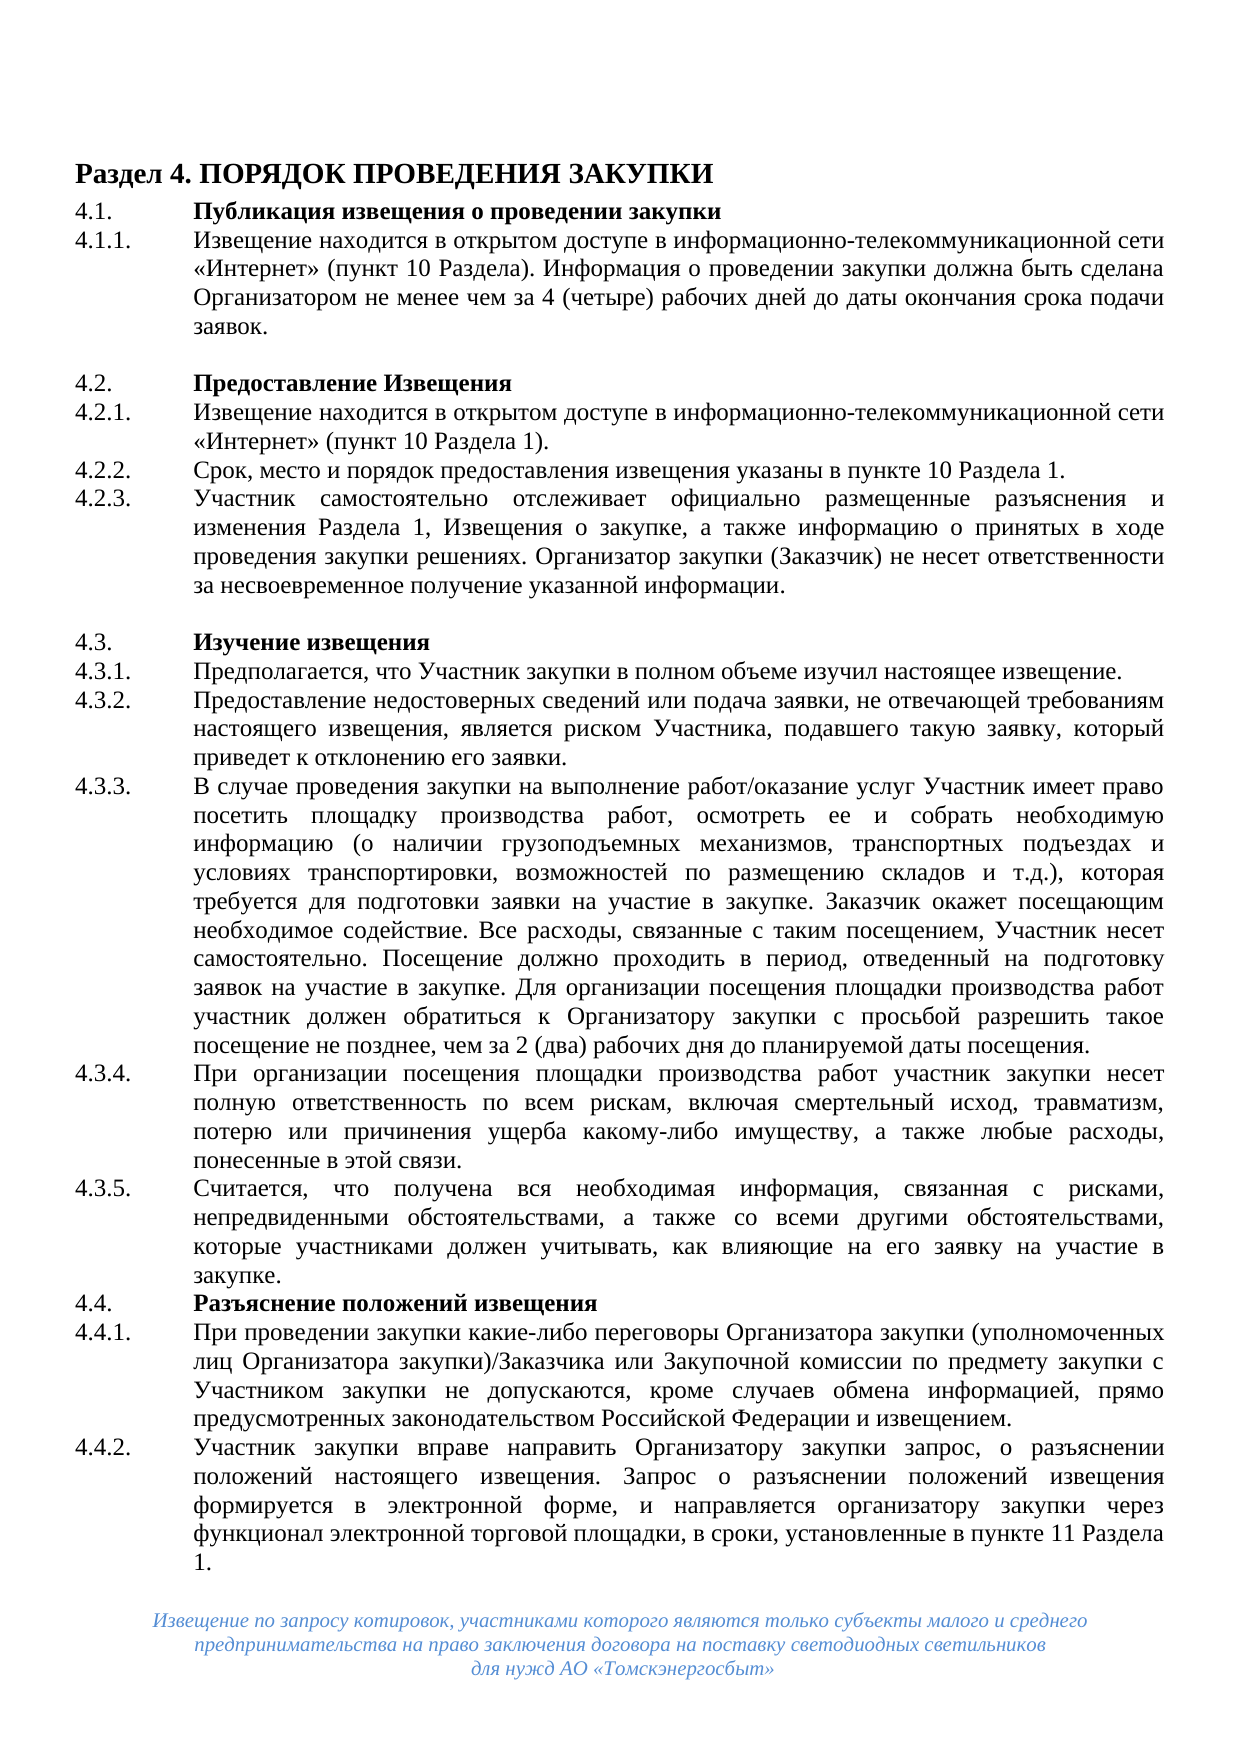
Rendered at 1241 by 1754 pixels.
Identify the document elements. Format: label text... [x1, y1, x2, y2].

list Изучение извещения [75, 627, 1165, 656]
list Срок, место и порядок предоставления извещения указаны в пункте 10 Раздела 1. [75, 455, 1165, 483]
list Предполагается, что Участник закупки в полном объеме изучил настоящее извещение. [75, 656, 1165, 685]
list Извещение находится в открытом доступе в информационно-телекоммуникационной сети «Интернет» (пункт 10 Раздела 1). [75, 397, 1165, 455]
list Извещение находится в открытом доступе в информационно-телекоммуникационной сети «Интернет» (пункт 10 Раздела). Информация о проведении закупки должна быть сделана Организатором не менее чем за 4 (четыре) рабочих дней до даты окончания срока подачи заявок. [75, 225, 1165, 340]
list Разъяснение положений извещения [75, 1288, 1165, 1317]
list Участник самостоятельно отслеживает официально размещенные разъяснения и изменения Раздела 1, Извещения о закупке, а также информацию о принятых в ходе проведения закупки решениях. Организатор закупки (Заказчик) не несет ответственности за несвоевременное получение указанной информации. [75, 483, 1165, 598]
list Участник закупки вправе направить Организатору закупки запрос, о разъяснении положений настоящего извещения. Запрос о разъяснении положений извещения формируется в электронной форме, и направляется организатору закупки через функционал электронной торговой площадки, в сроки, установленные в пункте 11 Раздела 1. [75, 1432, 1165, 1576]
list Предоставление недостоверных сведений или подача заявки, не отвечающей требованиям настоящего извещения, является риском Участника, подавшего такую заявку, который приведет к отклонению его заявки. [75, 685, 1165, 771]
list Предоставление Извещения [75, 368, 1165, 397]
list Публикация извещения о проведении закупки [75, 196, 1165, 225]
list При проведении закупки какие-либо переговоры Организатора закупки (уполномоченных лиц Организатора закупки)/Заказчика или Закупочной комиссии по предмету закупки с Участником закупки не допускаются, кроме случаев обмена информацией, прямо предусмотренных законодательством Российской Федерации и извещением. [75, 1317, 1165, 1432]
list В случае проведения закупки на выполнение работ/оказание услуг Участник имеет право посетить площадку производства работ, осмотреть ее и собрать необходимую информацию (о наличии грузоподъемных механизмов, транспортных подъездах и условиях транспортировки, возможностей по размещению складов и т.д.), которая требуется для подготовки заявки на участие в закупке. Заказчик окажет посещающим необходимое содействие. Все расходы, связанные с таким посещением, Участник несет самостоятельно. Посещение должно проходить в период, отведенный на подготовку заявок на участие в закупке. Для организации посещения площадки производства работ участник должен обратиться к Организатору закупки с просьбой разрешить такое посещение не позднее, чем за 2 (два) рабочих дня до планируемой даты посещения. [75, 771, 1165, 1058]
list Считается, что получена вся необходимая информация, связанная с рисками, непредвиденными обстоятельствами, а также со всеми другими обстоятельствами, которые участниками должен учитывать, как влияющие на его заявку на участие в закупке. [75, 1173, 1165, 1288]
list При организации посещения площадки производства работ участник закупки несет полную ответственность по всем рискам, включая смертельный исход, травматизм, потерю или причинения ущерба какому-либо имуществу, а также любые расходы, понесенные в этой связи. [75, 1058, 1165, 1173]
subtitle Раздел 4. ПОРЯДОК ПРОВЕДЕНИЯ ЗАКУПКИ [75, 156, 1165, 190]
